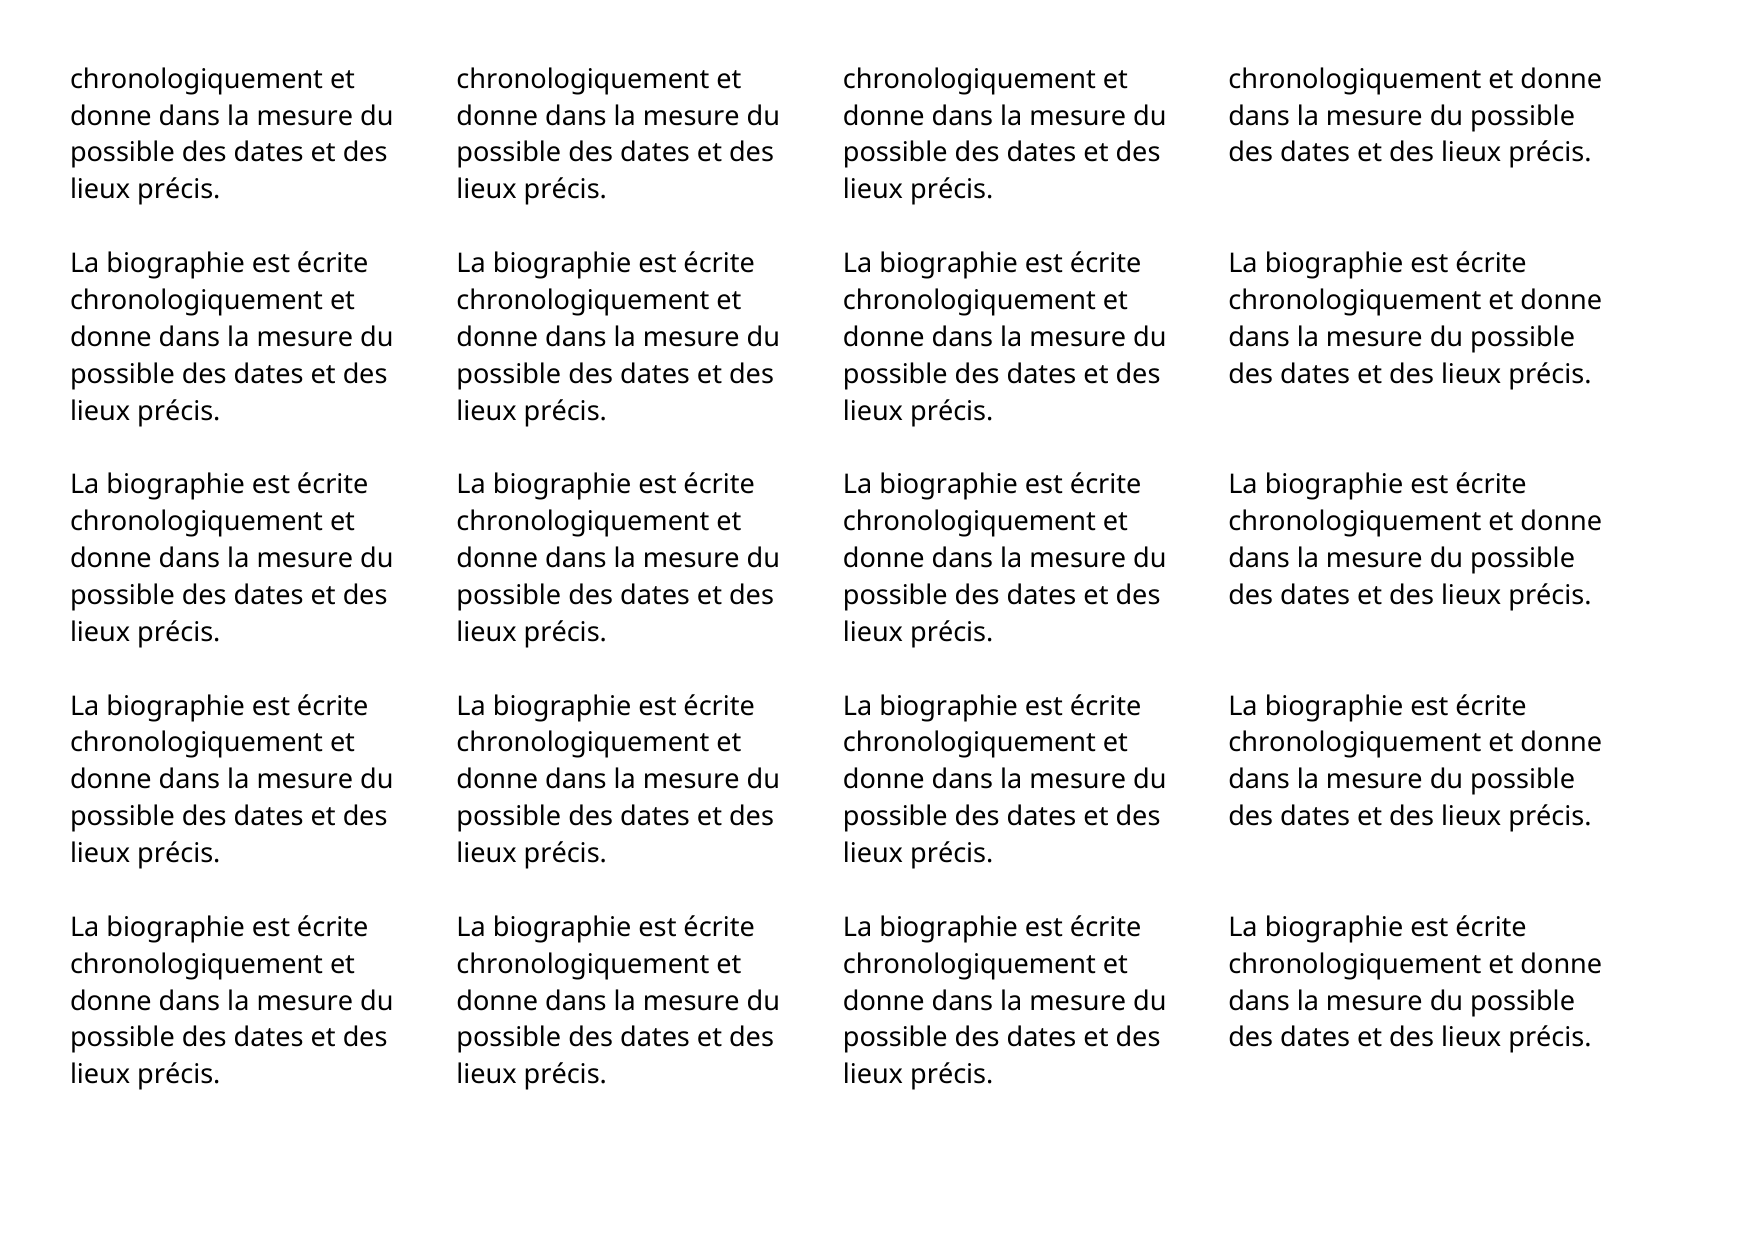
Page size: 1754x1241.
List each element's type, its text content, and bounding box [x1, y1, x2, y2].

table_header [831, 59, 1217, 243]
table_cell La biographie est écrite chronologiquement et donne dans la mesure du possible des dates et des lieux précis. [59, 244, 445, 465]
table_cell La biographie est écrite chronologiquement et donne dans la mesure du possible des dates et des lieux précis. [1217, 686, 1619, 907]
table_cell La biographie est écrite chronologiquement et donne dans la mesure du possible des dates et des lieux précis. [1217, 907, 1619, 1128]
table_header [59, 59, 445, 243]
table_cell La biographie est écrite chronologiquement et donne dans la mesure du possible des dates et des lieux précis. [59, 907, 445, 1128]
table_cell La biographie est écrite chronologiquement et donne dans la mesure du possible des dates et des lieux précis. [1217, 244, 1619, 465]
table_cell La biographie est écrite chronologiquement et donne dans la mesure du possible des dates et des lieux précis. [1217, 465, 1619, 686]
table_cell La biographie est écrite chronologiquement et donne dans la mesure du possible des dates et des lieux précis. [831, 244, 1217, 465]
table_cell La biographie est écrite chronologiquement et donne dans la mesure du possible des dates et des lieux précis. [831, 907, 1217, 1128]
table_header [1217, 59, 1619, 243]
table_cell La biographie est écrite chronologiquement et donne dans la mesure du possible des dates et des lieux précis. [445, 244, 831, 465]
table_cell La biographie est écrite chronologiquement et donne dans la mesure du possible des dates et des lieux précis. [445, 686, 831, 907]
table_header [445, 59, 831, 243]
table_cell La biographie est écrite chronologiquement et donne dans la mesure du possible des dates et des lieux précis. [59, 686, 445, 907]
table_cell La biographie est écrite chronologiquement et donne dans la mesure du possible des dates et des lieux précis. [59, 465, 445, 686]
table_cell La biographie est écrite chronologiquement et donne dans la mesure du possible des dates et des lieux précis. [445, 465, 831, 686]
table_cell La biographie est écrite chronologiquement et donne dans la mesure du possible des dates et des lieux précis. [445, 907, 831, 1128]
table_cell La biographie est écrite chronologiquement et donne dans la mesure du possible des dates et des lieux précis. [831, 686, 1217, 907]
table_cell La biographie est écrite chronologiquement et donne dans la mesure du possible des dates et des lieux précis. [831, 465, 1217, 686]
